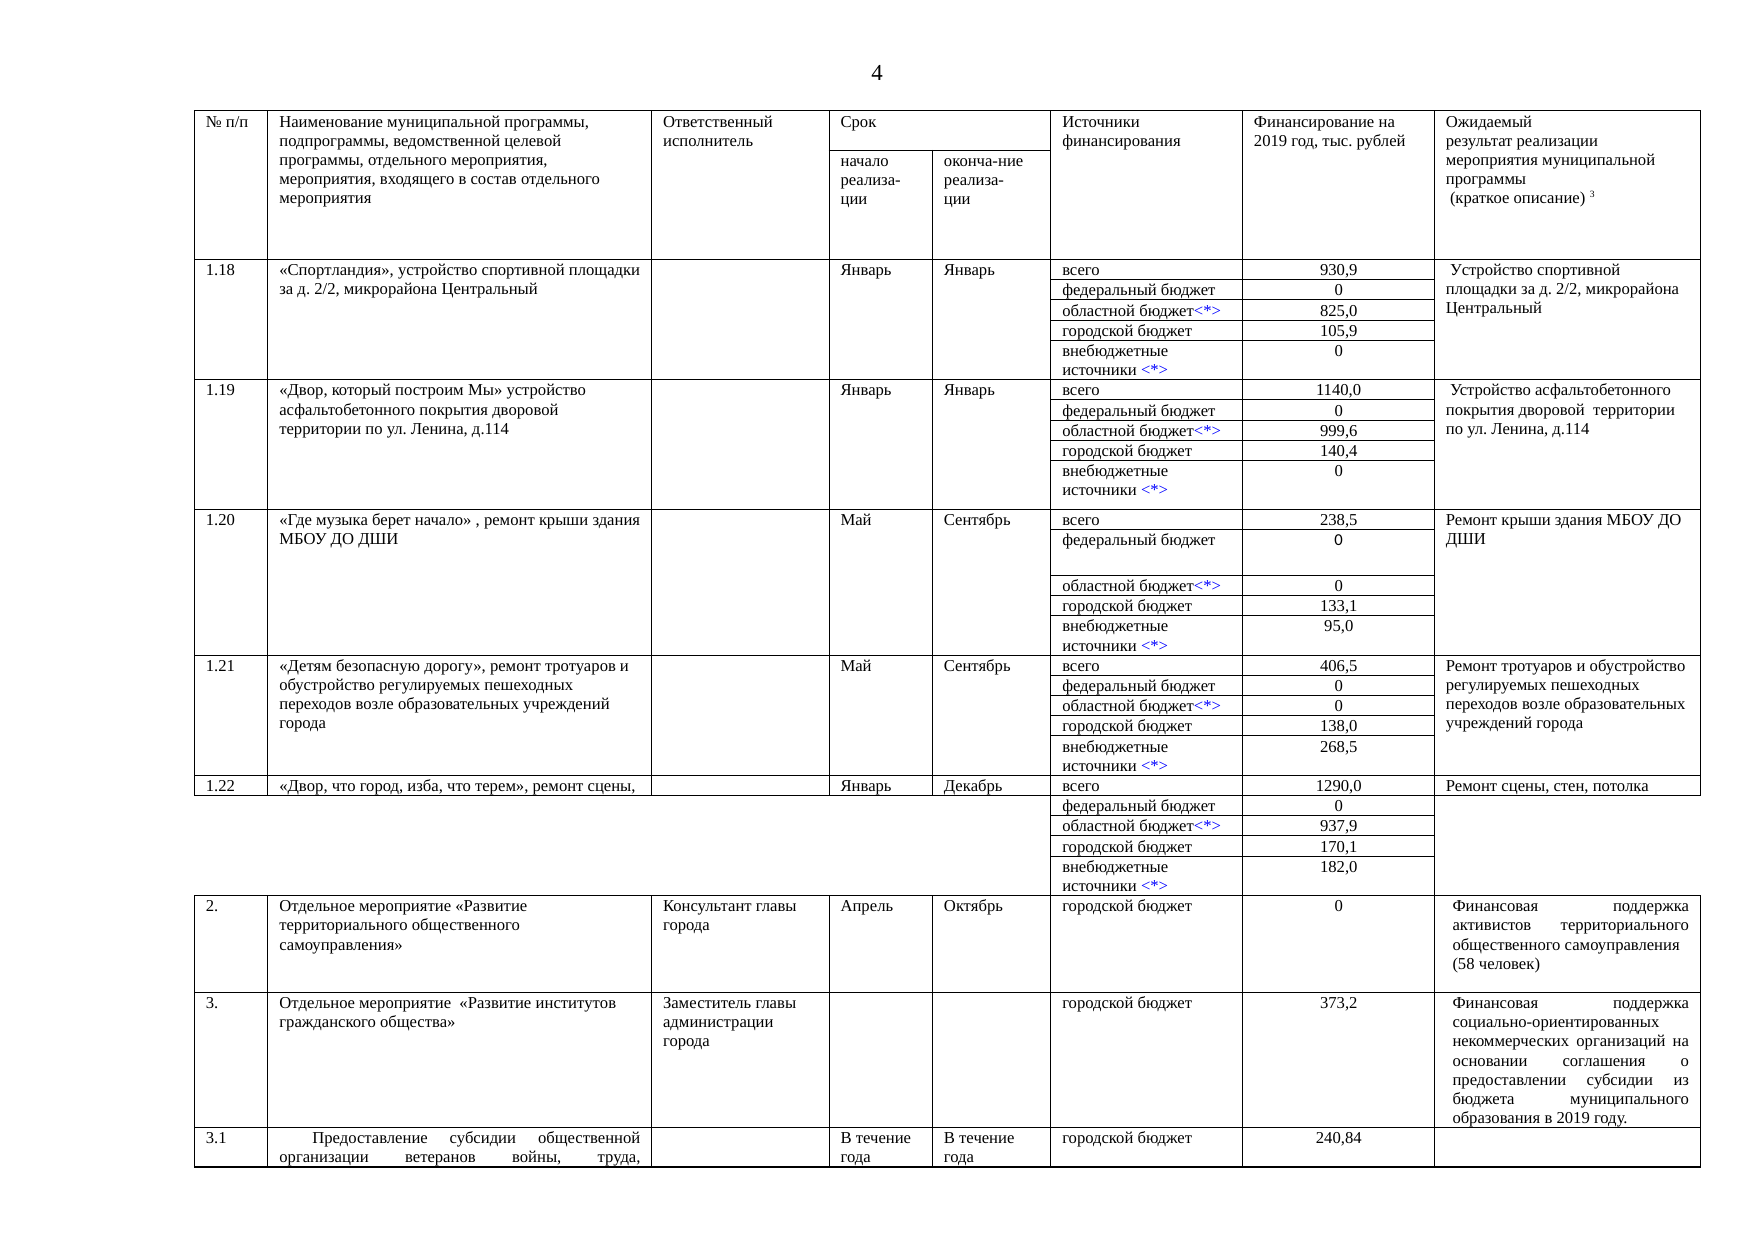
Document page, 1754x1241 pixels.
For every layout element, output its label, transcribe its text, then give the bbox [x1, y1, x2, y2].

table_cell [933, 993, 1050, 1127]
table_cell городской бюджет [1051, 1128, 1242, 1166]
table_cell 3. [195, 993, 267, 1127]
table_cell Сентябрь [933, 510, 1050, 654]
table_cell 268,5 [1243, 736, 1434, 775]
table_cell федеральный бюджет [1051, 400, 1242, 419]
table_cell В течение года [933, 1128, 1050, 1166]
table_cell 105,9 [1243, 321, 1434, 340]
table_cell федеральный бюджет [1051, 530, 1242, 575]
table_cell Сентябрь [933, 656, 1050, 775]
table_cell 3.1 [195, 1128, 267, 1166]
table_cell федеральный бюджет [1051, 676, 1242, 695]
table_cell областной бюджет<*> [1051, 576, 1242, 595]
table_cell [652, 510, 829, 654]
table_cell 930,9 [1243, 260, 1434, 279]
table_cell Ремонт тротуаров и обустройство регулируемых пешеходных переходов возле образовательных учреждений города [1435, 656, 1700, 775]
table_cell 0 [1243, 280, 1434, 299]
table_cell всего [1051, 260, 1242, 279]
table_cell городской бюджет [1051, 993, 1242, 1127]
table_cell областной бюджет<*> [1051, 421, 1242, 440]
table_cell 238,5 [1243, 510, 1434, 529]
table_cell всего [1051, 656, 1242, 675]
table_cell внебюджетные источники <*> [1051, 857, 1242, 895]
table_cell всего [1051, 776, 1242, 795]
table_cell Устройство асфальтобетонного покрытия дворовой территории по ул. Ленина, д.114 [1435, 380, 1700, 508]
table_cell 0 [1243, 576, 1434, 595]
table_cell Отдельное мероприятие «Развитие территориального общественного самоуправления» [268, 896, 651, 992]
table_cell 1.18 [195, 260, 267, 379]
table_cell Консультант главы города [652, 896, 829, 992]
table_cell Январь [830, 380, 932, 508]
table_cell 1.21 [195, 656, 267, 775]
table_cell городской бюджет [1051, 321, 1242, 340]
table_cell Январь [830, 776, 932, 795]
table_cell 133,1 [1243, 596, 1434, 615]
table_header Ответственный исполнитель [652, 111, 829, 259]
table_cell 0 [1243, 400, 1434, 419]
table_cell городской бюджет [1051, 596, 1242, 615]
table_header Срок [830, 111, 1050, 150]
table_cell начало реализа- ции [830, 151, 932, 259]
table_cell оконча-ние реализа- ции [933, 151, 1050, 259]
table_cell 1.19 [195, 380, 267, 508]
table_cell 0 [1243, 341, 1434, 379]
table_cell внебюджетные источники <*> [1051, 341, 1242, 379]
table_cell Январь [830, 260, 932, 379]
table_cell 373,2 [1243, 993, 1434, 1127]
table_cell Октябрь [933, 896, 1050, 992]
table_cell «Двор, что город, изба, что терем», ремонт сцены, стен, потолка МБУК ЦНК «ЭтноМир» [268, 776, 651, 795]
table_cell городской бюджет [1051, 441, 1242, 460]
table_header Финансирование на 2019 год, тыс. рублей [1243, 111, 1434, 259]
table_cell Ремонт крыши здания МБОУ ДО ДШИ [1435, 510, 1700, 654]
table_cell 999,6 [1243, 421, 1434, 440]
table_cell 0 [1243, 696, 1434, 715]
table_cell 0 [1243, 676, 1434, 695]
table_cell Декабрь [933, 776, 1050, 795]
table_cell 1290,0 [1243, 776, 1434, 795]
table_cell 182,0 [1243, 857, 1434, 895]
table_cell федеральный бюджет [1051, 280, 1242, 299]
table_cell Май [830, 510, 932, 654]
table_cell 1.20 [195, 510, 267, 654]
table_cell Финансовая поддержка социально-ориентированных некоммерческих организаций на основании соглашения о предоставлении субсидии из бюджета муниципального образования в 2019 году. [1435, 993, 1700, 1127]
table_cell 140,4 [1243, 441, 1434, 460]
table_header Источники финансирования [1051, 111, 1242, 259]
table_cell Апрель [830, 896, 932, 992]
table_cell всего [1051, 380, 1242, 399]
table_cell [1435, 1128, 1700, 1166]
table_cell 937,9 [1243, 816, 1434, 835]
table_cell 0 [1243, 530, 1434, 575]
table_cell «Спортландия», устройство спортивной площадки за д. 2/2, микрорайона Центральный [268, 260, 651, 379]
table_cell В течение года [830, 1128, 932, 1166]
table_cell 0 [1243, 896, 1434, 992]
table_header № п/п [195, 111, 267, 259]
table_cell областной бюджет<*> [1051, 816, 1242, 835]
table_cell [652, 1128, 829, 1166]
table_cell Январь [933, 380, 1050, 508]
table_cell Ремонт сцены, стен, потолка МБУК ЦНК «ЭтноМир» [1435, 776, 1700, 795]
table_cell городской бюджет [1051, 896, 1242, 992]
table_cell «Двор, который построим Мы» устройство асфальтобетонного покрытия дворовой территории по ул. Ленина, д.114 [268, 380, 651, 508]
table_cell Заместитель главы администрации города [652, 993, 829, 1127]
table_cell [652, 776, 829, 795]
table_cell [652, 380, 829, 508]
table_cell внебюджетные источники <*> [1051, 616, 1242, 654]
table_cell федеральный бюджет [1051, 796, 1242, 815]
table_cell внебюджетные источники <*> [1051, 461, 1242, 508]
table_cell 2. [195, 896, 267, 992]
table_cell [830, 993, 932, 1127]
table_cell Устройство спортивной площадки за д. 2/2, микрорайона Центральный [1435, 260, 1700, 379]
table_cell Январь [933, 260, 1050, 379]
table_cell 0 [1243, 461, 1434, 508]
table_cell областной бюджет<*> [1051, 300, 1242, 319]
table_cell 138,0 [1243, 716, 1434, 735]
table_cell 825,0 [1243, 300, 1434, 319]
table_cell 95,0 [1243, 616, 1434, 654]
table_cell всего [1051, 510, 1242, 529]
table_cell областной бюджет<*> [1051, 696, 1242, 715]
table_cell 240,84 [1243, 1128, 1434, 1166]
table_cell Отдельное мероприятие «Развитие институтов гражданского общества» [268, 993, 651, 1127]
table_header Ожидаемый результат реализации мероприятия муниципальной программы (краткое описание) 3 [1435, 111, 1700, 259]
table_header Наименование муниципальной программы, подпрограммы, ведомственной целевой программы, отдельного мероприятия, мероприятия, входящего в состав отдельного мероприятия [268, 111, 651, 259]
table_cell городской бюджет [1051, 836, 1242, 856]
table_cell 1.22 [195, 776, 267, 795]
table_cell 1140,0 [1243, 380, 1434, 399]
table_cell 0 [1243, 796, 1434, 815]
table_cell внебюджетные источники <*> [1051, 736, 1242, 775]
table_cell «Где музыка берет начало» , ремонт крыши здания МБОУ ДО ДШИ [268, 510, 651, 654]
table_cell 406,5 [1243, 656, 1434, 675]
table_cell Май [830, 656, 932, 775]
table_cell 170,1 [1243, 836, 1434, 856]
table_cell «Детям безопасную дорогу», ремонт тротуаров и обустройство регулируемых пешеходных переходов возле образовательных учреждений города [268, 656, 651, 775]
table_cell [652, 260, 829, 379]
table_cell городской бюджет [1051, 716, 1242, 735]
table_cell Финансовая поддержка активистов территориального общественного самоуправления (58 человек) [1435, 896, 1700, 992]
table_cell [652, 656, 829, 775]
